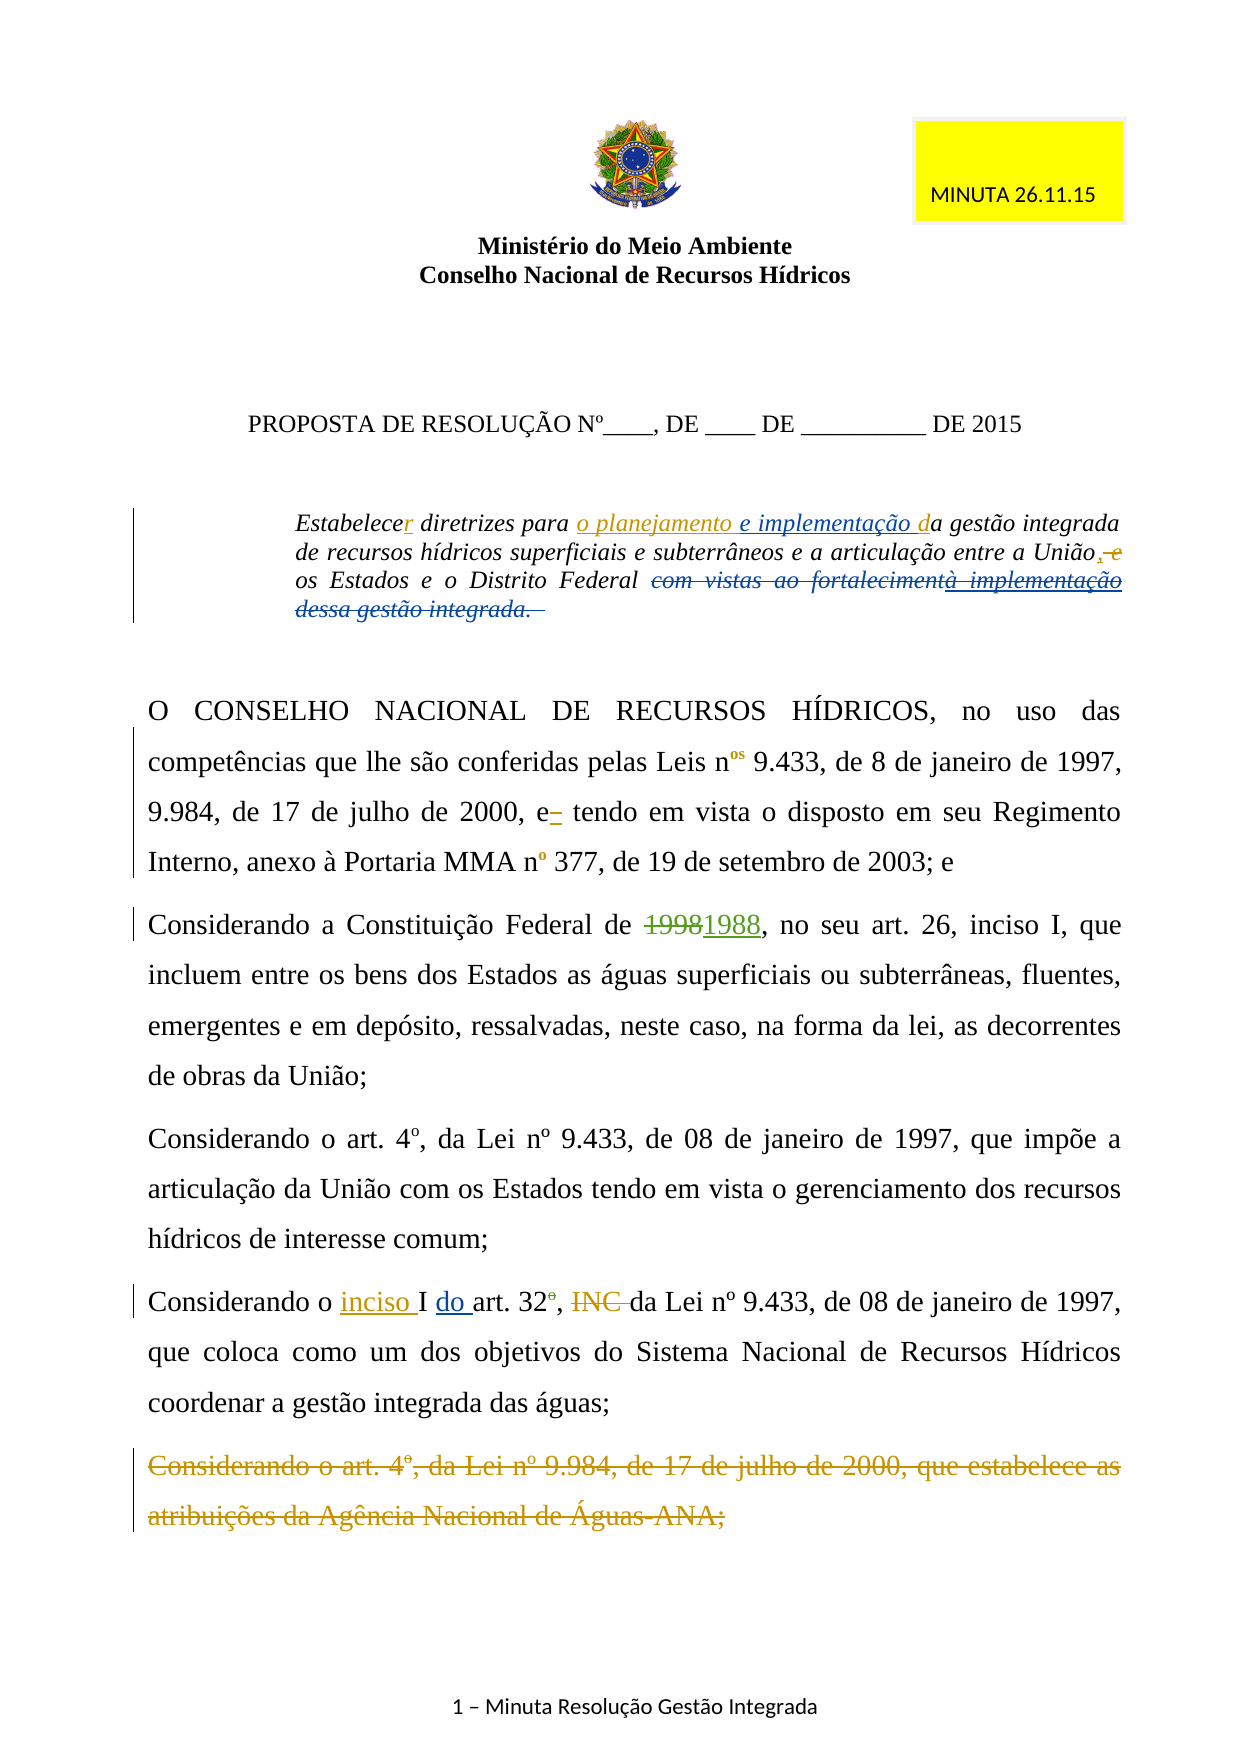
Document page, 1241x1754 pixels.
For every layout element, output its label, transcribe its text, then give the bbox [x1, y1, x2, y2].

text O CONSELHO NACIONAL DE RECURSOS HÍDRICOS, no uso das competências que lhe são conferidas pelas Leis nos 9.433, de 8 de janeiro de 1997, 9.984, de 17 de julho de 2000, e tendo em vista o disposto em seu Regimento Interno, anexo à Portaria MMA no 377, de 19 de setembro de 2003; e [148, 693, 1122, 878]
text Considerando a Constituição Federal de , no seu art. 26, inciso I, que incluem entre os bens dos Estados as águas superficiais ou subterrâneas, fluentes, emergentes e em depósito, ressalvadas, neste caso, na forma da lei, as decorrentes de obras da União; [148, 907, 1122, 1092]
text Estabelece diretrizes para a gestão integrada de recursos hídricos superficiais e subterrâneos e a articulação entre a União os Estados e o Distrito Federal [295, 508, 1122, 623]
picture [588, 118, 682, 211]
text PROPOSTA DE RESOLUÇÃO Nº____, DE ____ DE __________ DE 2015 [148, 409, 1122, 437]
text Ministério do Meio Ambiente Conselho Nacional de Recursos Hídricos [148, 231, 1122, 289]
text Considerando o art. 4o, da Lei nº 9.433, de 08 de janeiro de 1997, que impõe a articulação da União com os Estados tendo em vista o gerenciamento dos recursos hídricos de interesse comum; [148, 1121, 1122, 1255]
text Considerando o I art. 32, da Lei nº 9.433, de 08 de janeiro de 1997, que coloca como um dos objetivos do Sistema Nacional de Recursos Hídricos coordenar a gestão integrada das águas; [148, 1284, 1122, 1418]
